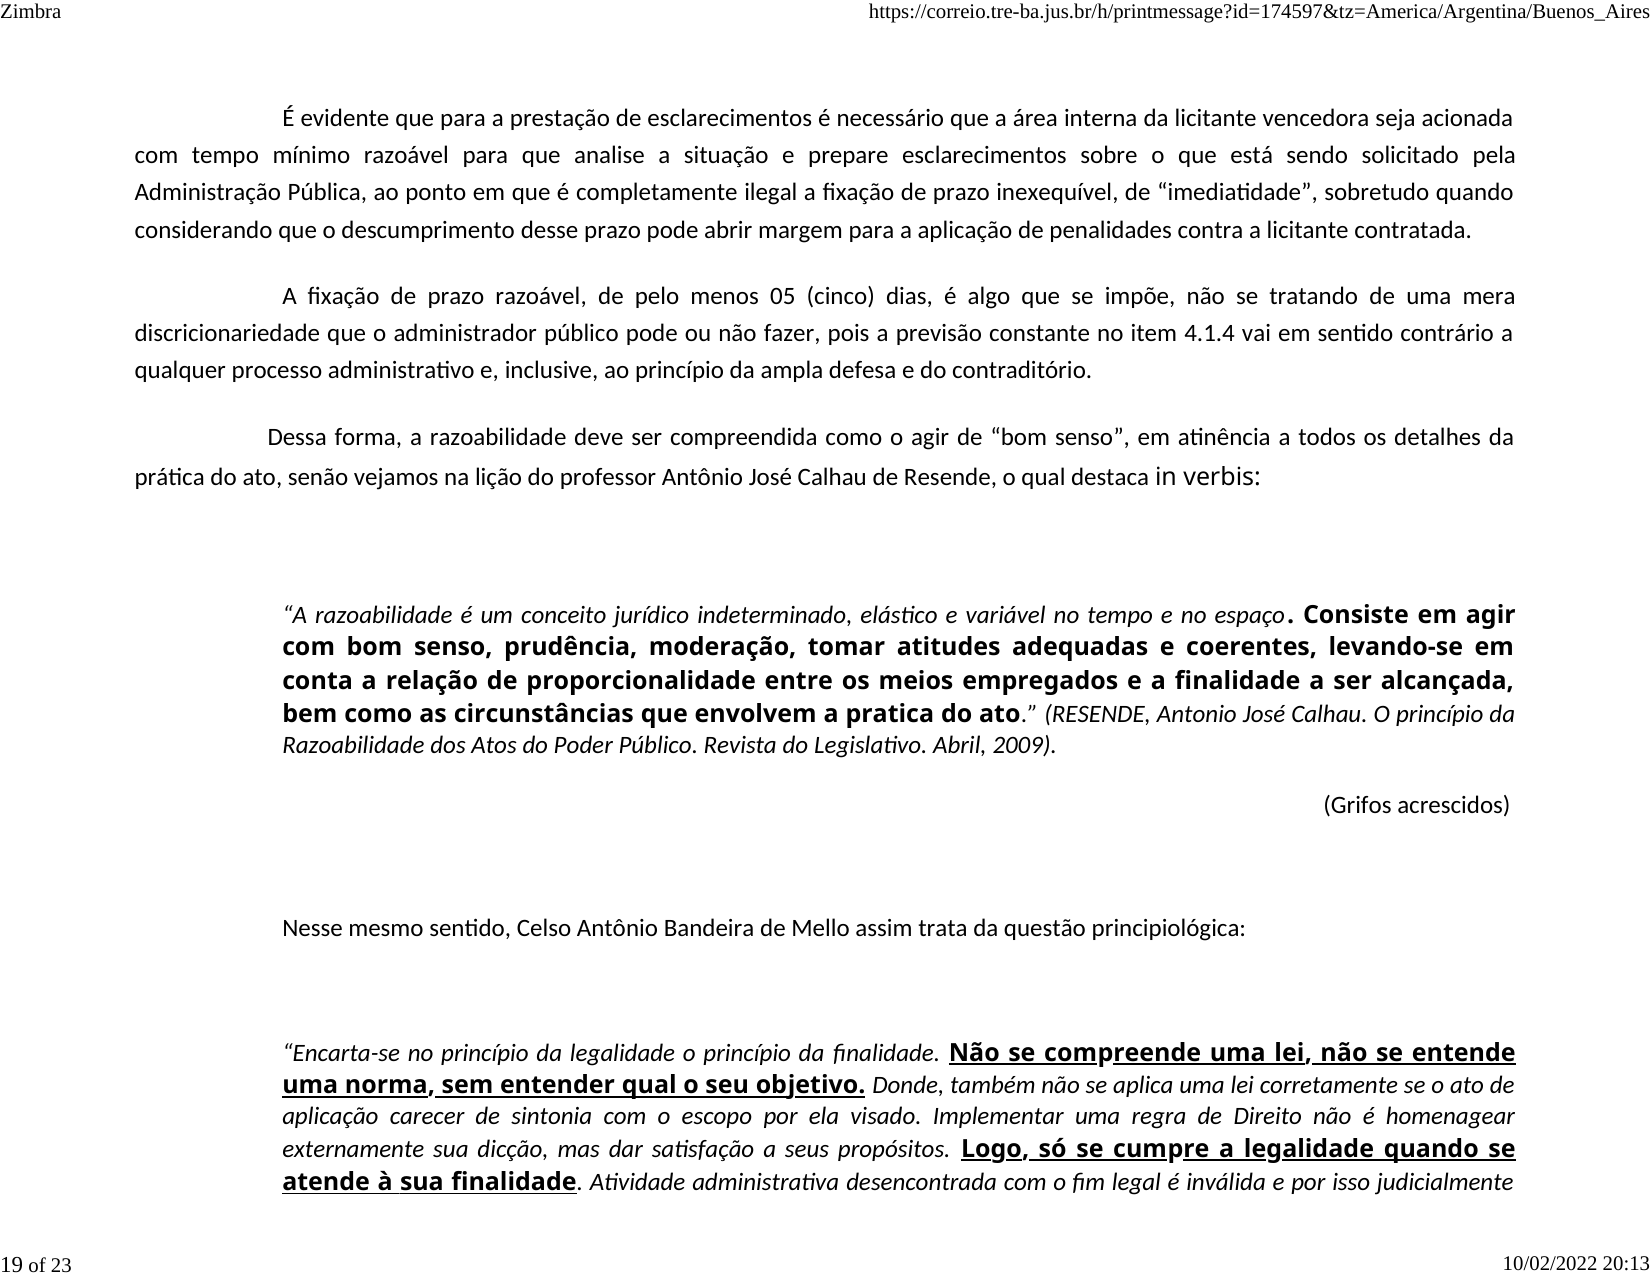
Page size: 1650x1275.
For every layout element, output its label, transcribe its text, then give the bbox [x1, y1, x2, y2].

text (Grifos acrescidos) [83, 789, 1510, 820]
text Dessa forma, a razoabilidade deve ser compreendida como o agir de “bom senso”, em atinência a todos os detalhes da prática do ato, senão vejamos na lição do professor Antônio José Calhau de Resende, o qual destaca in verbis: [134, 421, 1517, 492]
text A fixação de prazo razoável, de pelo menos 05 (cinco) dias, é algo que se impõe, não se tratando de uma mera discricionariedade que o administrador público pode ou não fazer, pois a previsão constante no item 4.1.4 vai em sentido contrário a qualquer processo administrativo e, inclusive, ao princípio da ampla defesa e do contraditório. [134, 280, 1516, 385]
text “A razoabilidade é um conceito jurídico indeterminado, elástico e variável no tempo e no espaço. Consiste em agir com bom senso, prudência, moderação, tomar atitudes adequadas e coerentes, levando-se em conta a relação de proporcionalidade entre os meios empregados e a finalidade a ser alcançada, bem como as circunstâncias que envolvem a pratica do ato.” (RESENDE, Antonio José Calhau. O princípio da Razoabilidade dos Atos do Poder Público. Revista do Legislativo. Abril, 2009). [282, 596, 1516, 760]
text Nesse mesmo sentido, Celso Antônio Bandeira de Mello assim trata da questão principiológica: [282, 912, 1567, 942]
text É evidente que para a prestação de esclarecimentos é necessário que a área interna da licitante vencedora seja acionada com tempo mínimo razoável para que analise a situação e prepare esclarecimentos sobre o que está sendo solicitado pela Administração Pública, ao ponto em que é completamente ilegal a fixação de prazo inexequível, de “imediatidade”, sobretudo quando considerando que o descumprimento desse prazo pode abrir margem para a aplicação de penalidades contra a licitante contratada. [134, 102, 1516, 244]
text “Encarta-se no princípio da legalidade o princípio da ﬁnalidade. Não se compreende uma lei, não se entende uma norma, sem entender qual o seu objetivo. Donde, também não se aplica uma lei corretamente se o ato de aplicação carecer de sintonia com o escopo por ela visado. Implementar uma regra de Direito não é homenagear externamente sua dicção, mas dar satisfação a seus propósitos. Logo, só se cumpre a legalidade quando se atende à sua finalidade. Atividade administrativa desencontrada com o ﬁm legal é inválida e por isso judicialmente [282, 1034, 1516, 1198]
